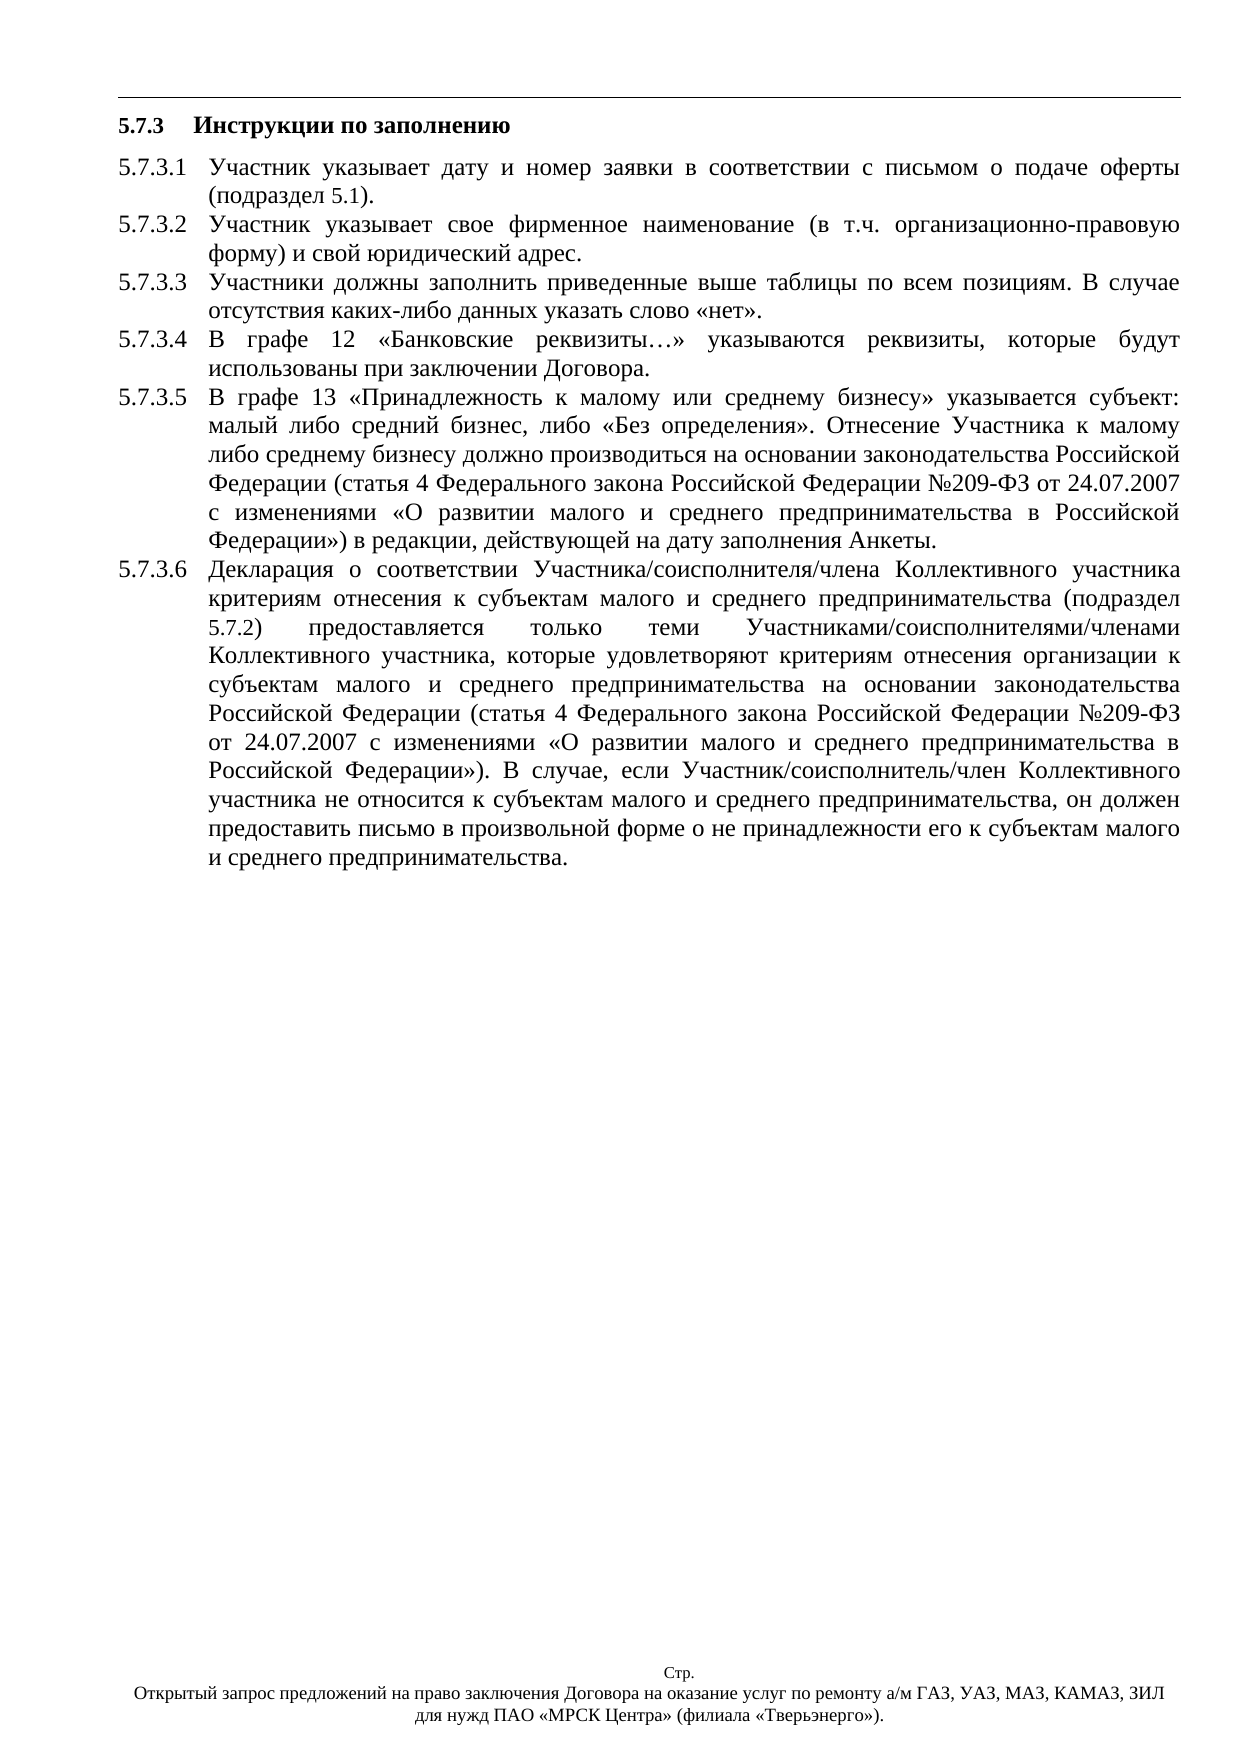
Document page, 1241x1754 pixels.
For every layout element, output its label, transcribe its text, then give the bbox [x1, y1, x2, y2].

list Декларация о соответствии Участника/соисполнителя/члена Коллективного участника критериям отнесения к субъектам малого и среднего предпринимательства (подраздел 5.7.2) предоставляется только теми Участниками/соисполнителями/членами Коллективного участника, которые удовлетворяют критериям отнесения организации к субъектам малого и среднего предпринимательства на основании законодательства Российской Федерации (статья 4 Федерального закона Российской Федерации №209-ФЗ от 24.07.2007 с изменениями «О развитии малого и среднего предпринимательства в Российской Федерации»). В случае, если Участник/соисполнитель/член Коллективного участника не относится к субъектам малого и среднего предпринимательства, он должен предоставить письмо в произвольной форме о не принадлежности его к субъектам малого и среднего предпринимательства. [118, 554, 1181, 871]
list Участник указывает дату и номер заявки в соответствии с письмом о подаче оферты (подраздел 5.1). [118, 152, 1181, 209]
list Участник указывает свое фирменное наименование (в т.ч. организационно-правовую форму) и свой юридический адрес. [118, 209, 1181, 267]
subtitle Инструкции по заполнению [118, 111, 1181, 139]
list В графе 13 «Принадлежность к малому или среднему бизнесу» указывается субъект: малый либо средний бизнес, либо «Без определения». Отнесение Участника к малому либо среднему бизнесу должно производиться на основании законодательства Российской Федерации (статья 4 Федерального закона Российской Федерации №209-ФЗ от 24.07.2007 с изменениями «О развитии малого и среднего предпринимательства в Российской Федерации») в редакции, действующей на дату заполнения Анкеты. [118, 382, 1181, 554]
list Участники должны заполнить приведенные выше таблицы по всем позициям. В случае отсутствия каких-либо данных указать слово «нет». [118, 267, 1181, 324]
list В графе 12 «Банковские реквизиты…» указываются реквизиты, которые будут использованы при заключении Договора. [118, 324, 1181, 382]
